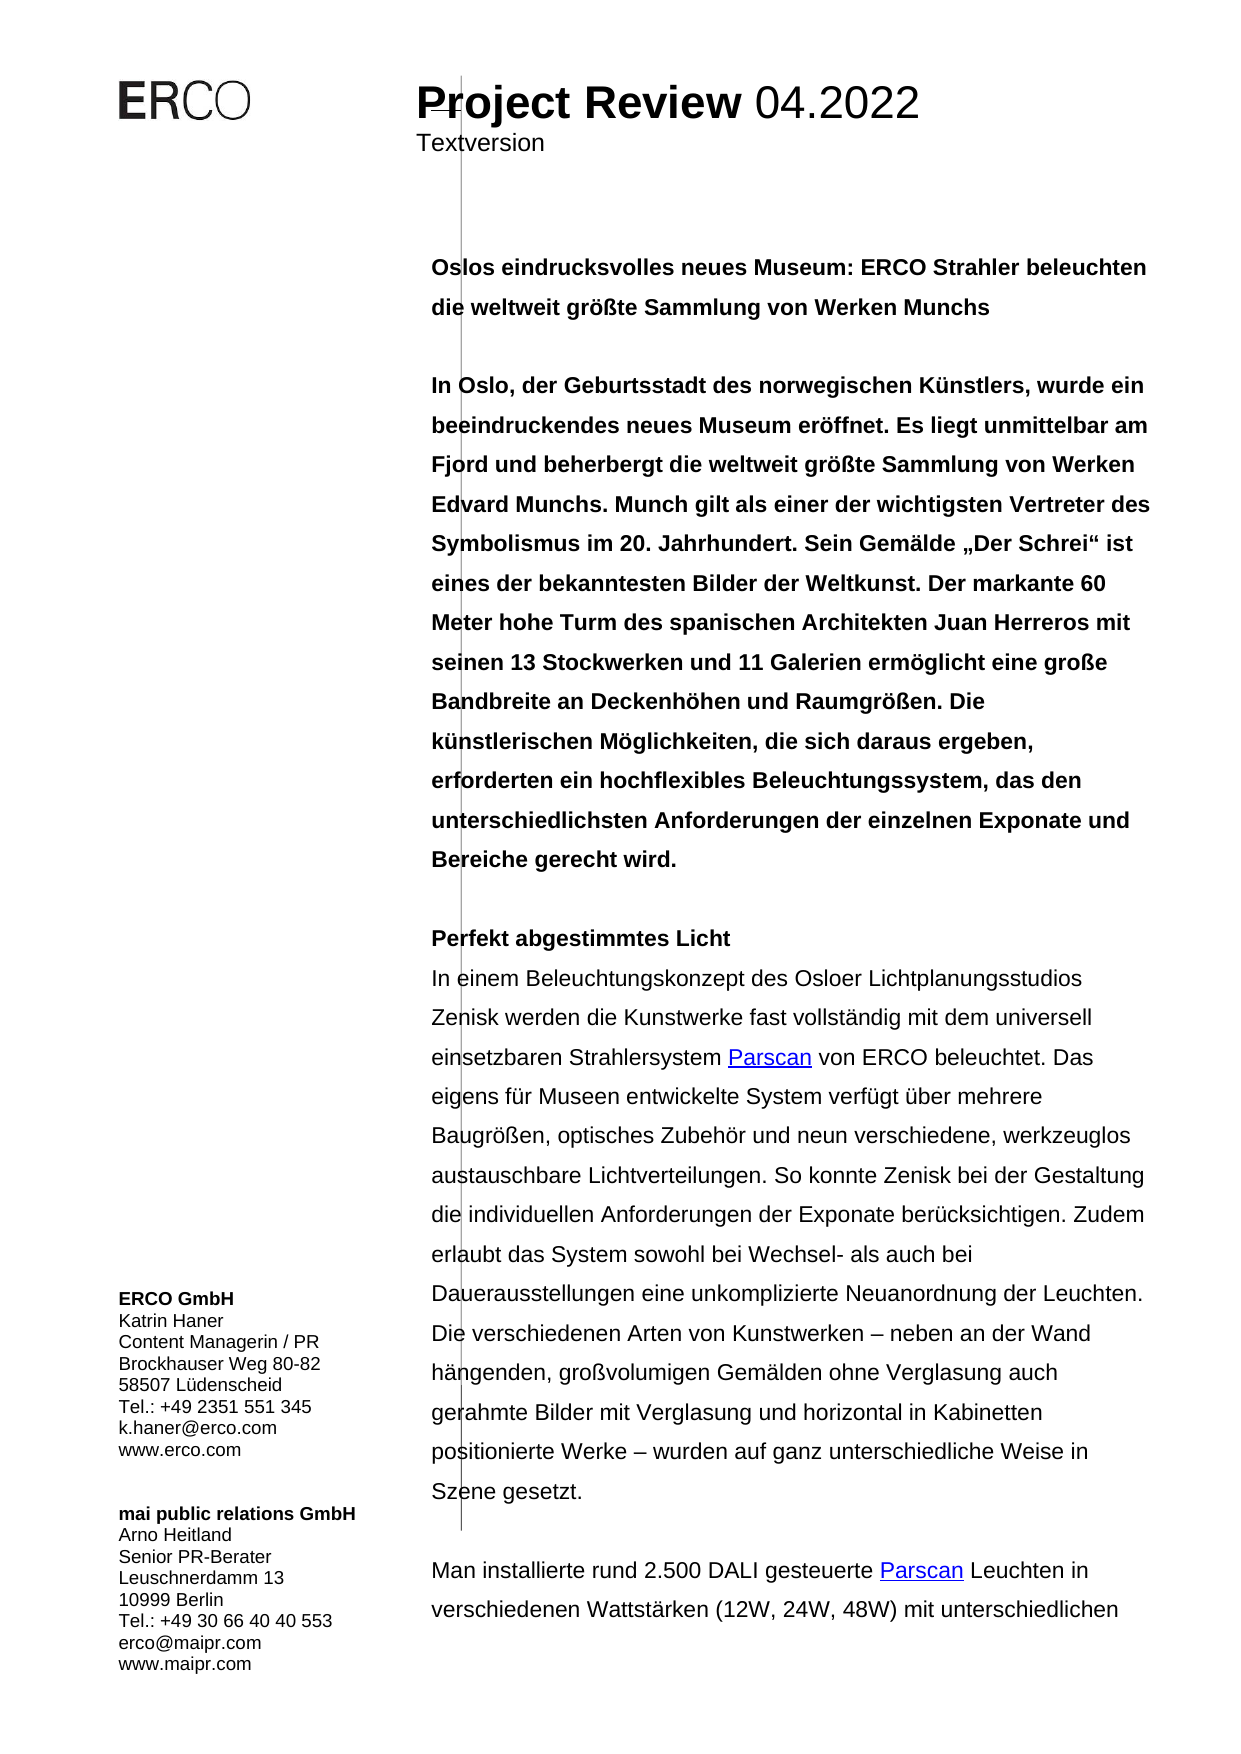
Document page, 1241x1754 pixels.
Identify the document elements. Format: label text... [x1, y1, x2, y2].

text Oslos eindrucksvolles neues Museum: ERCO Strahler beleuchten die weltweit größte Sammlung von Werken Munchs [431, 254, 1152, 320]
text In einem Beleuchtungskonzept des Osloer Lichtplanungsstudios Zenisk werden die Kunstwerke fast vollständig mit dem universell einsetzbaren Strahlersystem Parscan von ERCO beleuchtet. Das eigens für Museen entwickelte System verfügt über mehrere Baugrößen, optisches Zubehör und neun verschiedene, werkzeuglos austauschbare Lichtverteilungen. So konnte Zenisk bei der Gestaltung die individuellen Anforderungen der Exponate berücksichtigen. Zudem erlaubt das System sowohl bei Wechsel- als auch bei Dauerausstellungen eine unkomplizierte Neuanordnung der Leuchten. Die verschiedenen Arten von Kunstwerken – neben an der Wand hängenden, großvolumigen Gemälden ohne Verglasung auch gerahmte Bilder mit Verglasung und horizontal in Kabinetten positionierte Werke – wurden auf ganz unterschiedliche Weise in Szene gesetzt. [431, 964, 1152, 1504]
picture [118, 79, 251, 121]
text In Oslo, der Geburtsstadt des norwegischen Künstlers, wurde ein beeindruckendes neues Museum eröffnet. Es liegt unmittelbar am Fjord und beherbergt die weltweit größte Sammlung von Werken Edvard Munchs. Munch gilt als einer der wichtigsten Vertreter des Symbolismus im 20. Jahrhundert. Sein Gemälde „Der Schrei“ ist eines der bekanntesten Bilder der Weltkunst. Der markante 60 Meter hohe Turm des spanischen Architekten Juan Herreros mit seinen 13 Stockwerken und 11 Galerien ermöglicht eine große Bandbreite an Deckenhöhen und Raumgrößen. Die künstlerischen Möglichkeiten, die sich daraus ergeben, erforderten ein hochflexibles Beleuchtungssystem, das den unterschiedlichsten Anforderungen der einzelnen Exponate und Bereiche gerecht wird. [431, 372, 1152, 872]
text Perfekt abgestimmtes Licht [431, 925, 1152, 951]
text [431, 1557, 1152, 1623]
